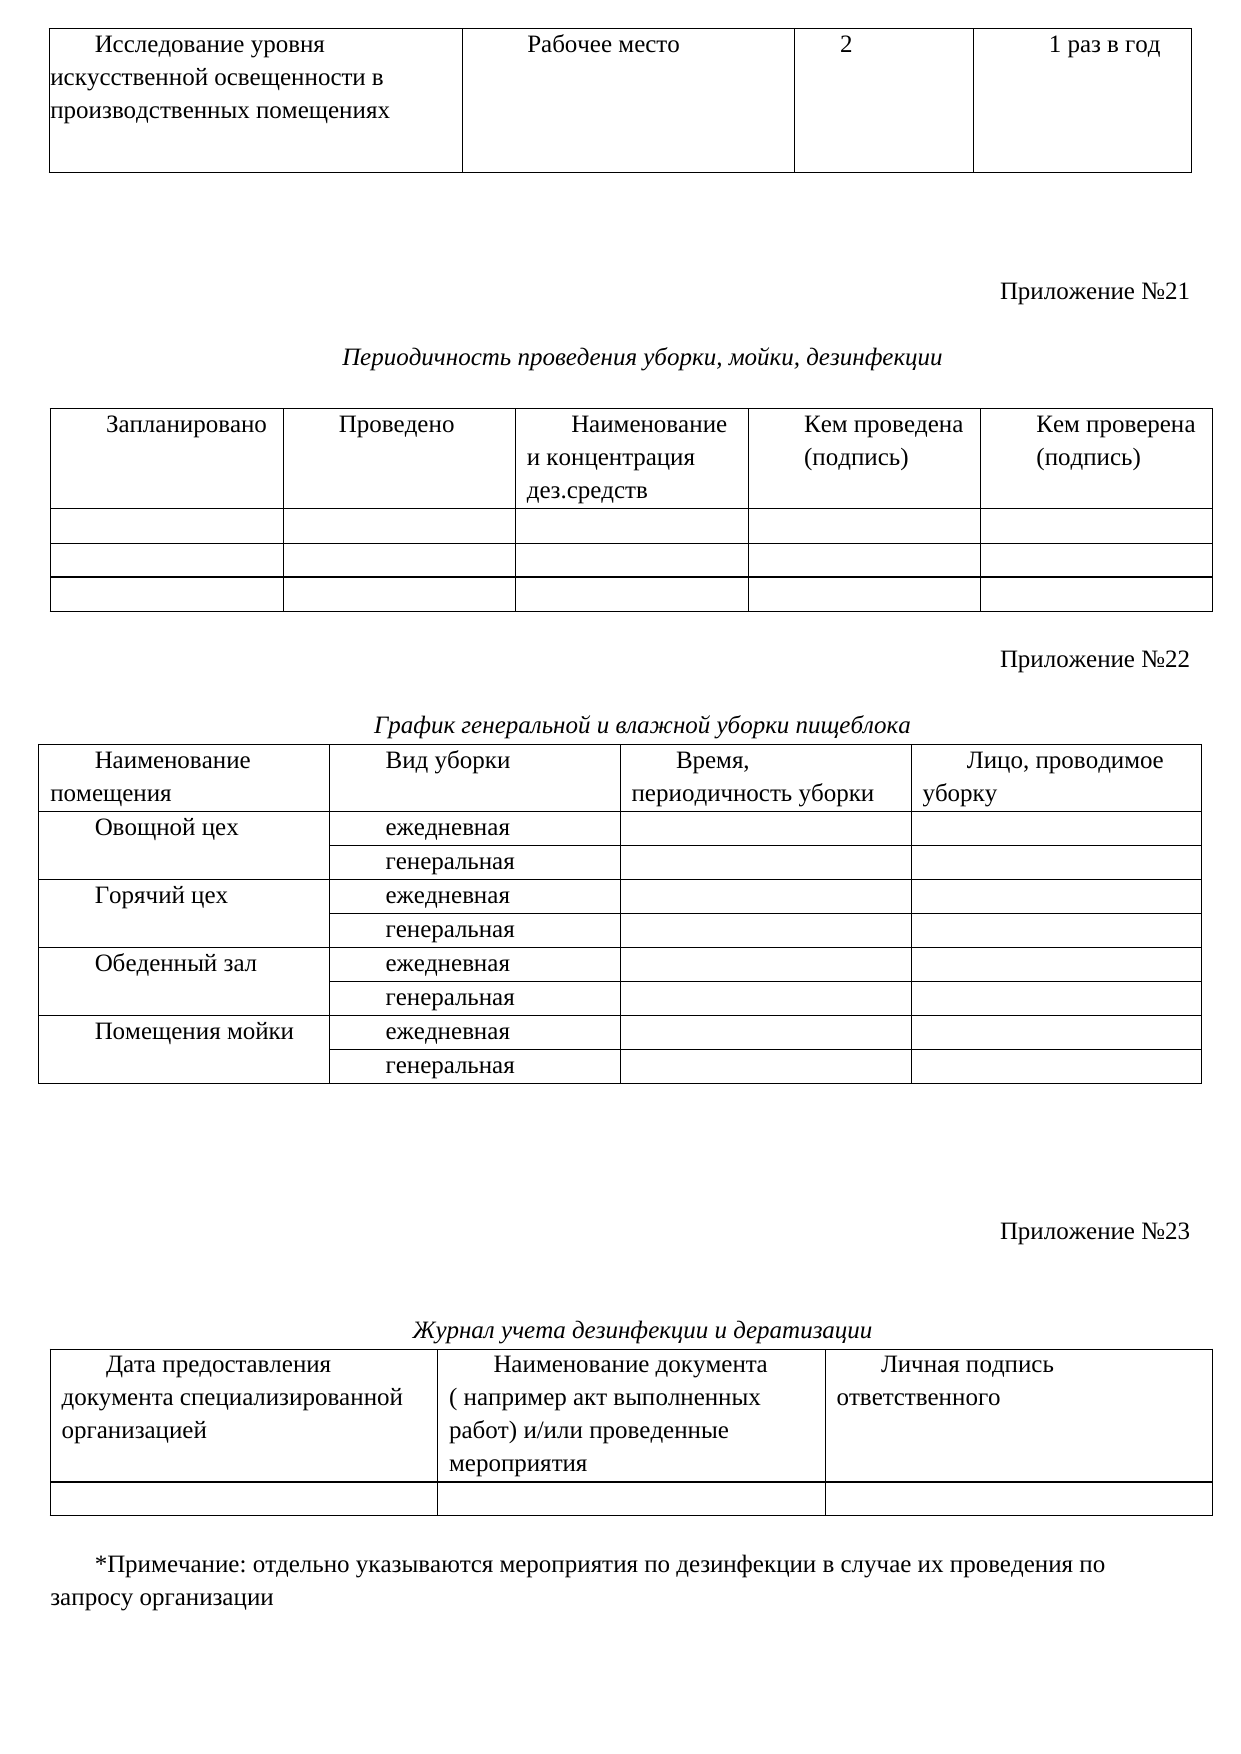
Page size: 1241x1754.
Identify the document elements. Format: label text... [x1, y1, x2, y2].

table_header Наименование документа ( например акт выполненных работ) и/или проведенные мероприятия [438, 1350, 825, 1481]
table_cell [51, 1483, 437, 1515]
table_cell [912, 812, 1201, 845]
table_cell [912, 880, 1201, 913]
table_cell [284, 578, 515, 611]
table_header Кем проведена (подпись) [749, 409, 980, 508]
table_cell [516, 544, 748, 576]
table_cell Исследование уровня искусственной освещенности в производственных помещениях [50, 29, 462, 172]
table_cell [912, 982, 1201, 1015]
table_cell [621, 914, 911, 947]
table_cell [284, 509, 515, 542]
table_cell [51, 509, 283, 542]
table_cell [438, 1483, 825, 1515]
table_cell [621, 880, 911, 913]
table_cell [749, 578, 980, 611]
table_cell 2 [795, 29, 973, 172]
table_cell ежедневная [330, 1016, 620, 1049]
table_cell генеральная [330, 1050, 620, 1083]
table_cell [621, 982, 911, 1015]
table_cell [749, 509, 980, 542]
table_cell [981, 544, 1212, 576]
table_cell [749, 544, 980, 576]
table_cell [912, 1050, 1201, 1083]
text График генеральной и влажной уборки пищеблока [50, 711, 1190, 739]
table_cell Помещения мойки [39, 1016, 329, 1083]
table_cell [284, 544, 515, 576]
table_cell [621, 1016, 911, 1049]
table_cell [981, 578, 1212, 611]
text Периодичность проведения уборки, мойки, дезинфекции [50, 342, 1190, 371]
table_cell ежедневная [330, 880, 620, 913]
table_header Личная подпись ответственного [826, 1350, 1212, 1481]
table_cell [621, 846, 911, 879]
text Приложение №21 [50, 239, 1190, 305]
table_header Время, периодичность уборки [621, 745, 911, 811]
table_cell Рабочее место [463, 29, 794, 172]
table_header Наименование помещения [39, 745, 329, 811]
table_cell ежедневная [330, 948, 620, 981]
table_header Наименование и концентрация дез.средств [516, 409, 748, 508]
table_cell [621, 948, 911, 981]
table_cell [912, 914, 1201, 947]
table_header Лицо, проводимое уборку [912, 745, 1201, 811]
table_cell Овощной цех [39, 812, 329, 879]
text Приложение №22 [50, 644, 1190, 673]
table_header Кем проверена (подпись) [981, 409, 1212, 508]
table_cell [981, 509, 1212, 542]
table_cell [516, 509, 748, 542]
table_cell 1 раз в год [974, 29, 1191, 172]
text *Примечание: отдельно указываются мероприятия по дезинфекции в случае их проведения по запросу организации [50, 1549, 1190, 1611]
table_cell [912, 1016, 1201, 1049]
table_header Проведено [284, 409, 515, 508]
table_cell генеральная [330, 982, 620, 1015]
table_cell [912, 846, 1201, 879]
table_cell [621, 812, 911, 845]
table_header Запланировано [51, 409, 283, 508]
table_cell Горячий цех [39, 880, 329, 947]
table_cell [51, 578, 283, 611]
table_cell [621, 1050, 911, 1083]
table_cell [516, 578, 748, 611]
table_cell [826, 1483, 1212, 1515]
table_cell [912, 948, 1201, 981]
table_cell генеральная [330, 846, 620, 879]
table_header Вид уборки [330, 745, 620, 811]
table_header Дата предоставления документа специализированной организацией [51, 1350, 437, 1481]
table_cell Обеденный зал [39, 948, 329, 1015]
text Журнал учета дезинфекции и дератизации [50, 1315, 1190, 1344]
table_cell генеральная [330, 914, 620, 947]
table_cell [51, 544, 283, 576]
table_cell ежедневная [330, 812, 620, 845]
text Приложение №23 [50, 1216, 1190, 1245]
